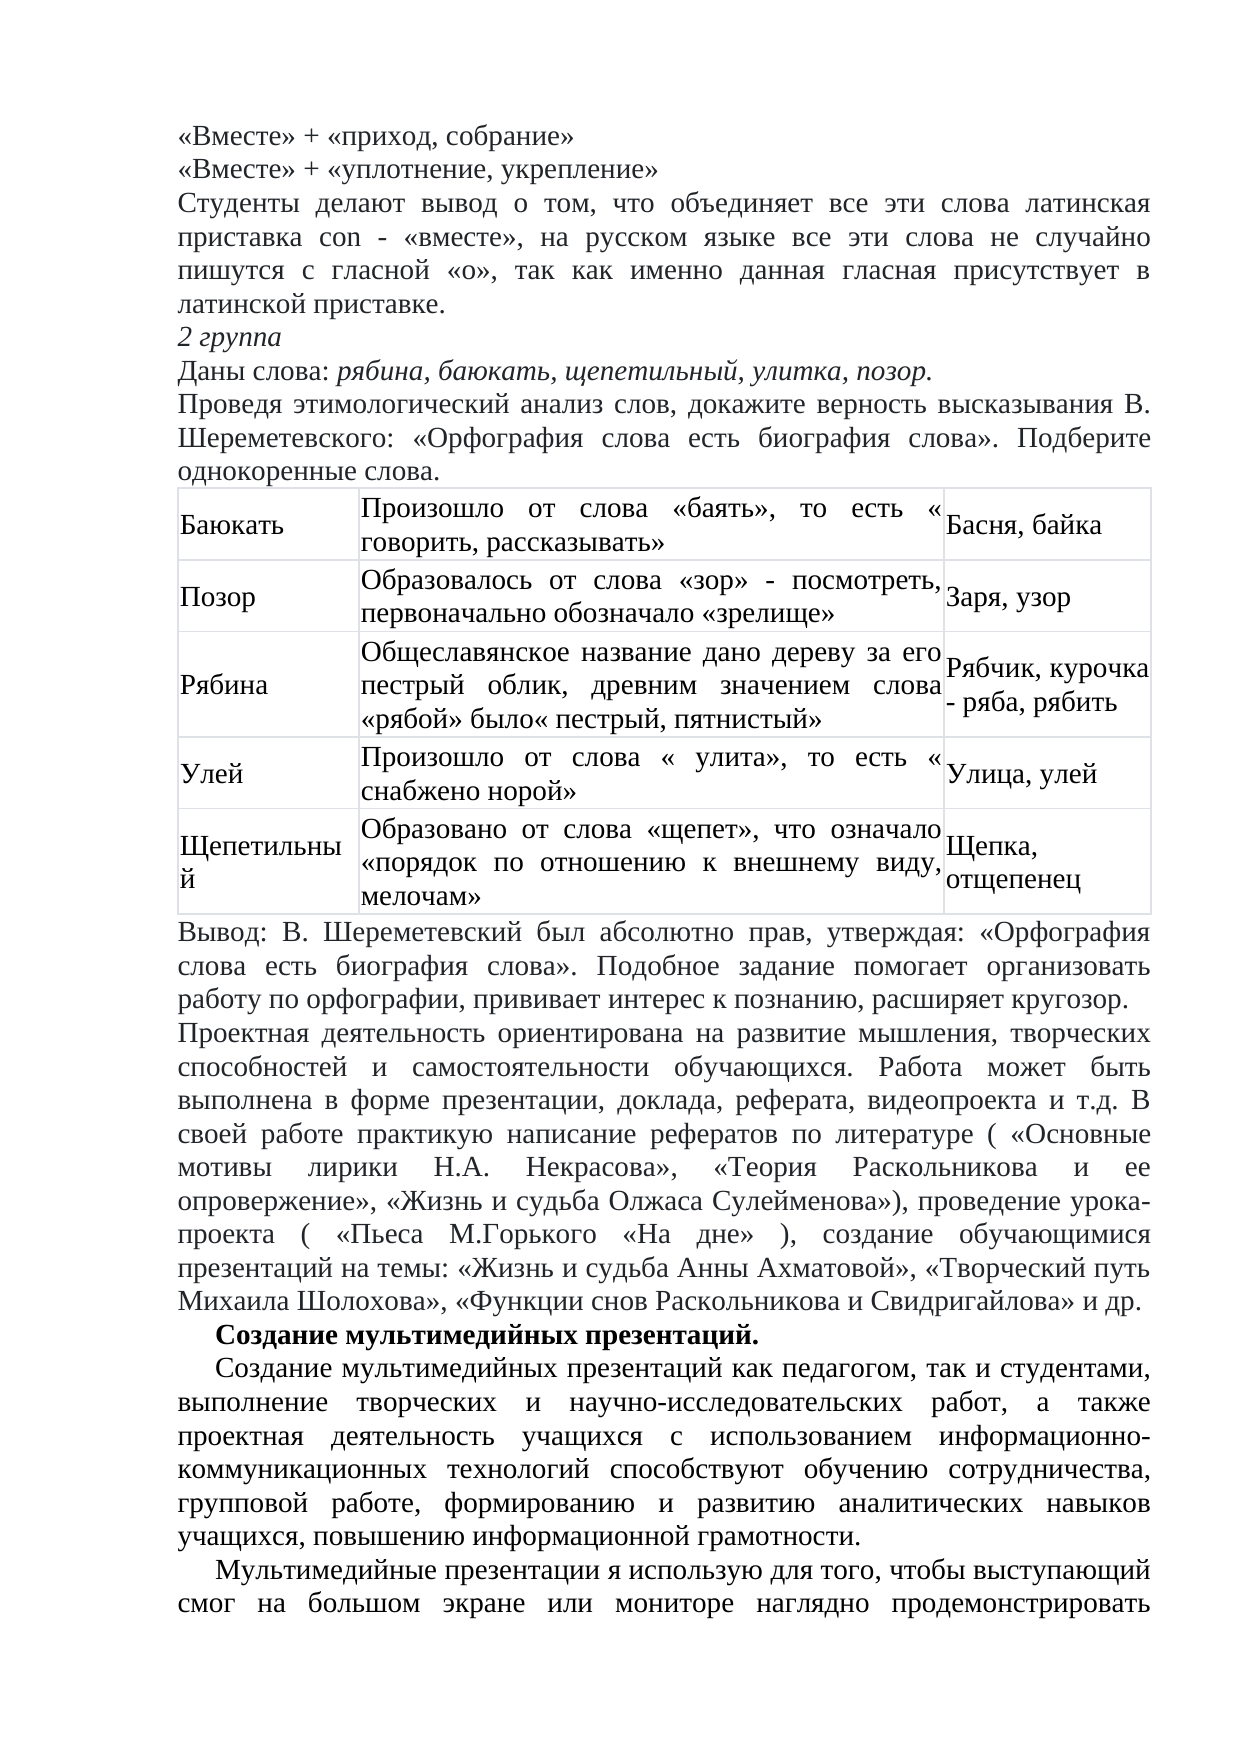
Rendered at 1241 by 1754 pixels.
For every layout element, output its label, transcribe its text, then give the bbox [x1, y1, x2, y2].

text Даны слова: рябина, баюкать, щепетильный, улитка, позор. [177, 353, 1152, 386]
text Проведя этимологический анализ слов, докажите верность высказывания В. Шереметевского: «Орфография слова есть биография слова». Подберите однокоренные слова. [177, 386, 1152, 487]
table_header Баюкать [179, 489, 358, 559]
table_cell Позор [179, 561, 358, 631]
text Вывод: В. Шереметевский был абсолютно прав, утверждая: «Орфография слова есть биография слова». Подобное задание помогает организовать работу по орфографии, прививает интерес к познанию, расширяет кругозор. [177, 915, 1152, 1015]
text Создание мультимедийных презентаций. [177, 1317, 1152, 1351]
table_header Произошло от слова «баять», то есть « говорить, рассказывать» [360, 489, 943, 559]
table_cell Образовалось от слова «зор» - посмотреть, первоначально обозначало «зрелище» [360, 561, 943, 631]
text «Вместе» + «приход, собрание» [177, 118, 1152, 152]
table_cell Образовано от слова «щепет», что означало «порядок по отношению к внешнему виду, мелочам» [360, 809, 943, 913]
text 2 группа [177, 319, 1152, 353]
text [177, 1552, 1152, 1619]
text «Вместе» + «уплотнение, укрепление» [177, 152, 1152, 185]
table_header Басня, байка [945, 489, 1150, 559]
table_cell Щепетильный [179, 809, 358, 913]
table_cell Улица, улей [945, 738, 1150, 808]
table_cell Заря, узор [945, 561, 1150, 631]
table_cell Общеславянское название дано дереву за его пестрый облик, древним значением слова «рябой» было« пестрый, пятнистый» [360, 632, 943, 736]
table_cell Рябчик, курочка - ряба, рябить [945, 632, 1150, 736]
text Проектная деятельность ориентирована на развитие мышления, творческих способностей и самостоятельности обучающихся. Работа может быть выполнена в форме презентации, доклада, реферата, видеопроекта и т.д. В своей работе практикую написание рефератов по литературе ( «Основные мотивы лирики Н.А. Некрасова», «Теория Раскольникова и ее опровержение», «Жизнь и судьба Олжаса Сулейменова»), проведение урока-проекта ( «Пьеса М.Горького «На дне» ), создание обучающимися презентаций на темы: «Жизнь и судьба Анны Ахматовой», «Творческий путь Михаила Шолохова», «Функции снов Раскольникова и Свидригайлова» и др. [177, 1015, 1152, 1317]
table_cell Щепка, отщепенец [945, 809, 1150, 913]
text Создание мультимедийных презентаций как педагогом, так и студентами, выполнение творческих и научно-исследовательских работ, а также проектная деятельность учащихся с использованием информационно-коммуникационных технологий способствуют обучению сотрудничества, групповой работе, формированию и развитию аналитических навыков учащихся, повышению информационной грамотности. [177, 1351, 1152, 1552]
table_cell Рябина [179, 632, 358, 736]
text Студенты делают вывод о том, что объединяет все эти слова латинская приставка con - «вместе», на русском языке все эти слова не случайно пишутся с гласной «о», так как именно данная гласная присутствует в латинской приставке. [177, 185, 1152, 319]
table_cell Улей [179, 738, 358, 808]
table_cell Произошло от слова « улита», то есть « снабжено норой» [360, 738, 943, 808]
